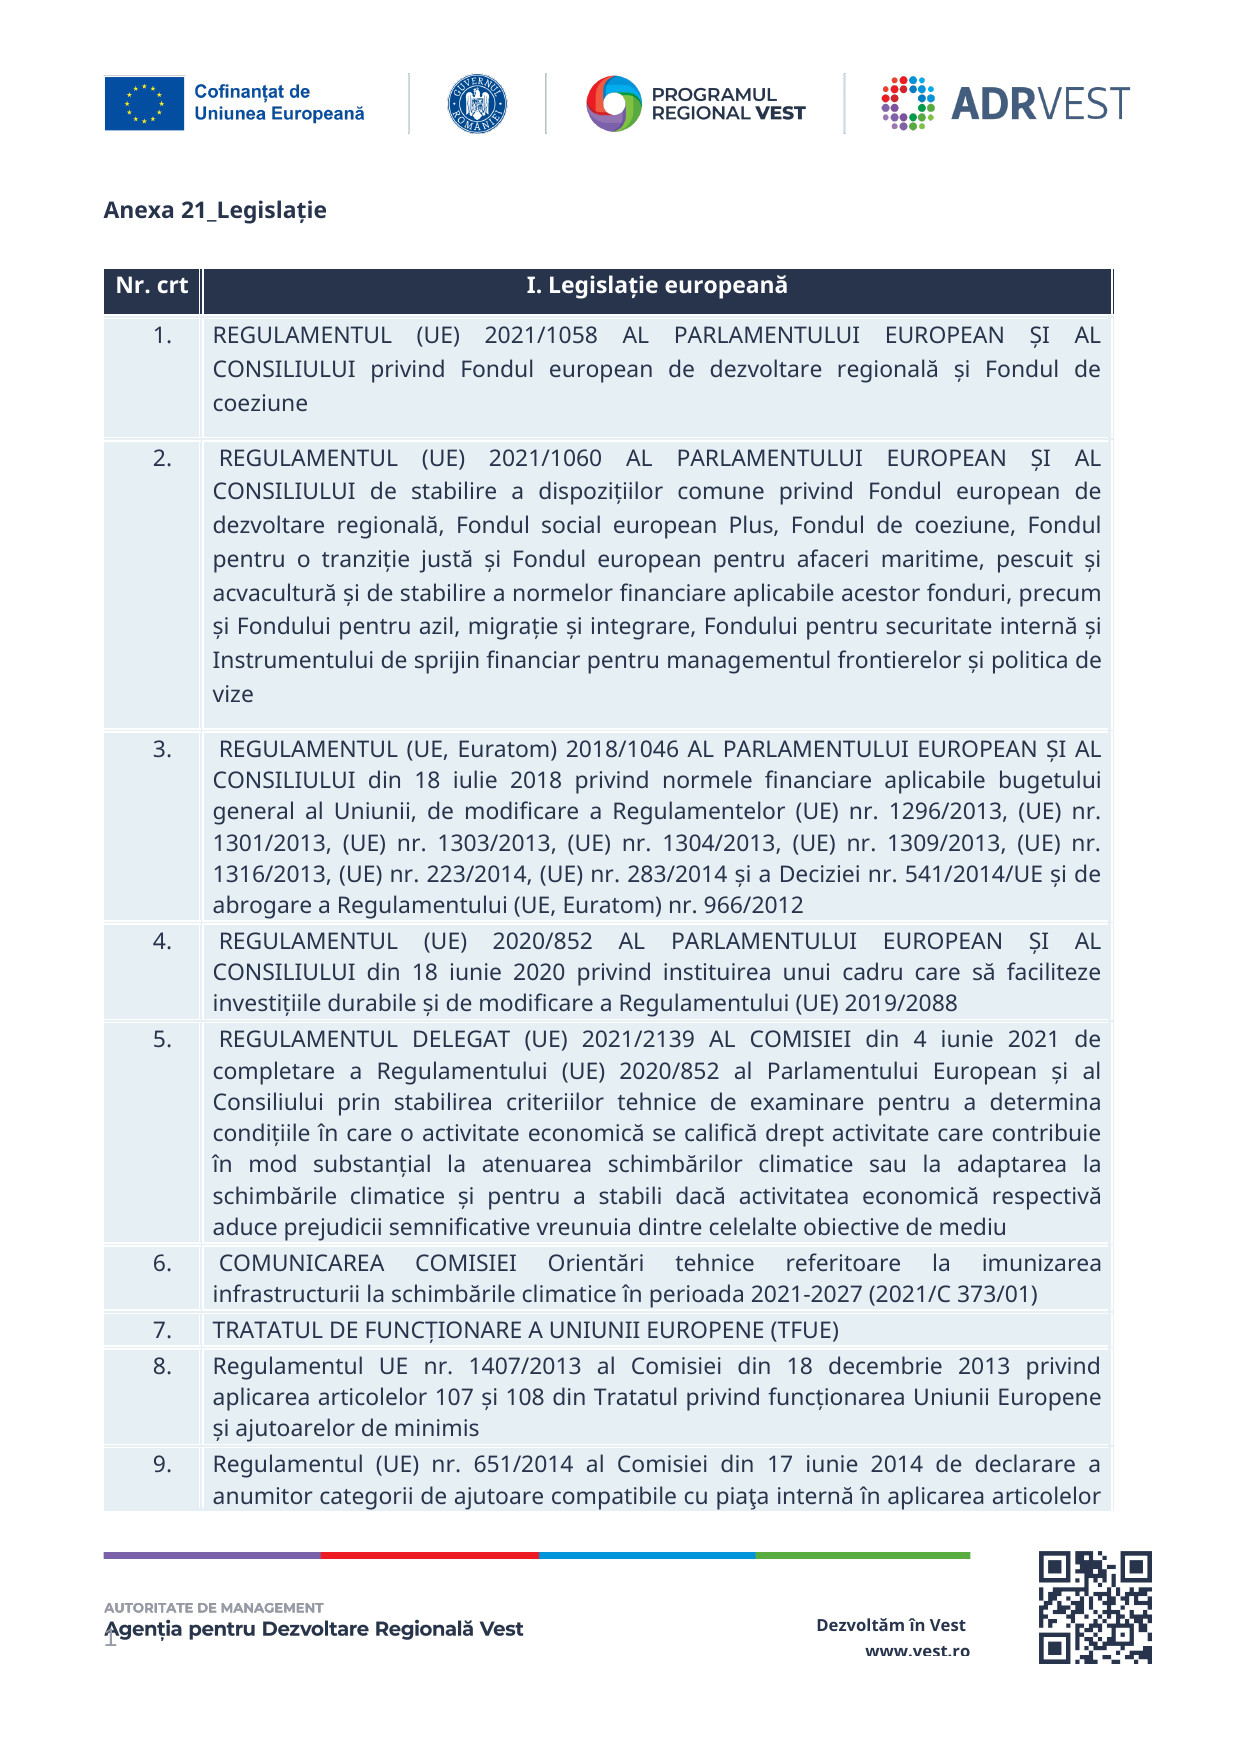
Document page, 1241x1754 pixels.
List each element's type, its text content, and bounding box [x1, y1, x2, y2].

table_header Nr. crt [104, 269, 199, 314]
table_cell [104, 733, 199, 920]
picture [103, 73, 1131, 134]
table_cell COMUNICAREA COMISIEI Orientări tehnice referitoare la imunizarea infrastructurii la schimbările climatice în perioada 2021-2027 (2021/C 373/01) [201, 1242, 1114, 1309]
table_cell REGULAMENTUL (UE, Euratom) 2018/1046 AL PARLAMENTULUI EUROPEAN ȘI AL CONSILIULUI din 18 iulie 2018 privind normele financiare aplicabile bugetului general al Uniunii, de modificare a Regulamentelor (UE) nr. 1296/2013, (UE) nr. 1301/2013, (UE) nr. 1303/2013, (UE) nr. 1304/2013, (UE) nr. 1309/2013, (UE) nr. 1316/2013, (UE) nr. 223/2014, (UE) nr. 283/2014 și a Deciziei nr. 541/2014/UE și de abrogare a Regulamentului (UE, Euratom) nr. 966/2012 [201, 728, 1114, 920]
table_cell [104, 319, 199, 437]
table_cell REGULAMENTUL (UE) 2021/1060 AL PARLAMENTULUI EUROPEAN ȘI AL CONSILIULUI de stabilire a dispozițiilor comune privind Fondul european de dezvoltare regională, Fondul social european Plus, Fondul de coeziune, Fondul pentru o tranziție justă și Fondul european pentru afaceri maritime, pescuit și acvacultură și de stabilire a normelor financiare aplicabile acestor fonduri, precum și Fondului pentru azil, migrație și integrare, Fondului pentru securitate internă și Instrumentului de sprijin financiar pentru managementul frontierelor și politica de vize [201, 437, 1114, 728]
table_cell Regulamentul UE nr. 1407/2013 al Comisiei din 18 decembrie 2013 privind aplicarea articolelor 107 și 108 din Tratatul privind funcționarea Uniunii Europene și ajutoarelor de minimis [201, 1345, 1114, 1444]
subtitle Anexa 21_Legislație [103, 193, 1122, 225]
table_cell [104, 1448, 201, 1511]
table_cell [104, 442, 199, 728]
table_cell [104, 1023, 199, 1242]
table_cell [104, 1314, 199, 1345]
table_header I. Legislație europeană [204, 269, 1111, 314]
table_cell REGULAMENTUL (UE) 2020/852 AL PARLAMENTULUI EUROPEAN ȘI AL CONSILIULUI din 18 iunie 2020 privind instituirea unui cadru care să faciliteze investițiile durabile și de modificare a Regulamentului (UE) 2019/2088 [201, 920, 1114, 1019]
table_cell REGULAMENTUL DELEGAT (UE) 2021/2139 AL COMISIEI din 4 iunie 2021 de completare a Regulamentului (UE) 2020/852 al Parlamentului European și al Consiliului prin stabilirea criteriilor tehnice de examinare pentru a determina condițiile în care o activitate economică se califică drept activitate care contribuie în mod substanțial la atenuarea schimbărilor climatice sau la adaptarea la schimbările climatice și pentru a stabili dacă activitatea economică respectivă aduce prejudicii semnificative vreunuia dintre celelalte obiective de mediu [201, 1019, 1114, 1242]
table_cell [104, 1247, 199, 1309]
table_cell [104, 1350, 199, 1444]
table_cell REGULAMENTUL (UE) 2021/1058 AL PARLAMENTULUI EUROPEAN ȘI AL CONSILIULUI privind Fondul european de dezvoltare regională și Fondul de coeziune [201, 315, 1114, 437]
picture [1030, 1542, 1161, 1673]
table_cell TRATATUL DE FUNCȚIONARE A UNIUNII EUROPENE (TFUE) [201, 1309, 1114, 1345]
table_cell [104, 925, 199, 1019]
